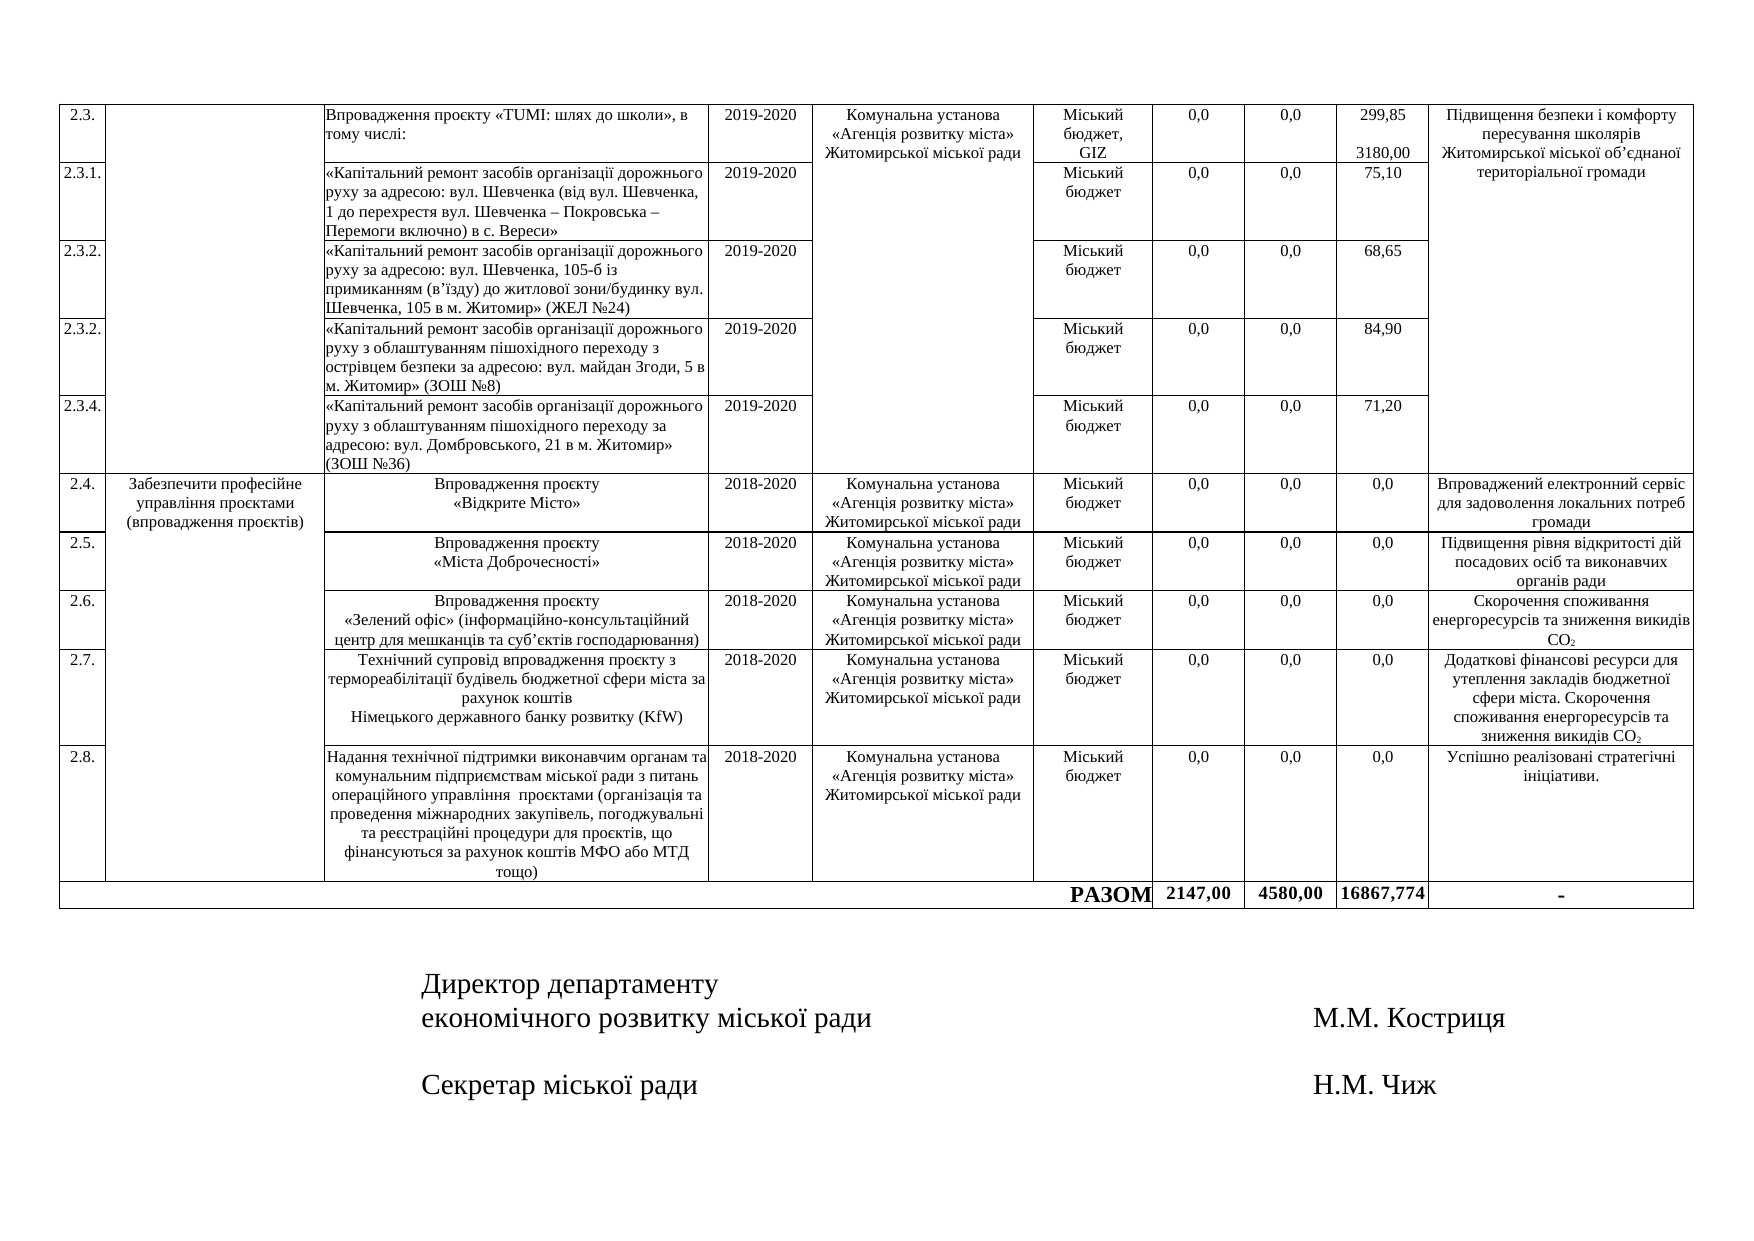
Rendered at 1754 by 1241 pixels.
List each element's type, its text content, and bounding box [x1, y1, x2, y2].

table_cell 2018-2020 [709, 591, 812, 648]
text Директор департаменту [59, 966, 1698, 1000]
table_cell 2.3.2. [60, 319, 105, 395]
table_cell 0,0 [1245, 591, 1336, 648]
table_cell Комунальна установа «Агенція розвитку міста» Житомирської міської ради [813, 591, 1033, 648]
table_cell 0,0 [1153, 319, 1244, 395]
table_cell Комунальна установа «Агенція розвитку міста» Житомирської міської ради [813, 650, 1033, 745]
table_cell 2.7. [60, 650, 105, 745]
table_cell 0,0 [1153, 105, 1244, 162]
table_cell Впроваджений електронний сервіс для задоволення локальних потреб громади [1429, 474, 1693, 531]
text економічного розвитку міської ради М.М. Костриця [59, 1000, 1698, 1033]
table_cell Міський бюджет [1034, 163, 1152, 240]
table_cell 84,90 [1337, 319, 1428, 395]
table_cell 75,10 [1337, 163, 1428, 240]
table_cell 0,0 [1245, 533, 1336, 590]
table_cell 0,0 [1245, 105, 1336, 162]
table_cell Міський бюджет [1034, 396, 1152, 473]
table_cell 2147,00 [1153, 882, 1244, 908]
table_cell 4580,00 [1245, 882, 1336, 908]
table_cell 0,0 [1245, 319, 1336, 395]
table_cell 0,0 [1153, 650, 1244, 745]
table_cell 2.3.1. [60, 163, 105, 240]
table_cell 299,85 3180,00 [1337, 105, 1428, 162]
table_cell 0,0 [1245, 746, 1336, 881]
table_cell Міський бюджет [1034, 474, 1152, 531]
table_cell 2019-2020 [709, 319, 812, 395]
table_cell 2.4. [60, 474, 105, 531]
table_cell Забезпечити професійне управління проєктами (впровадження проєктів) [106, 474, 324, 881]
table_cell 2019-2020 [709, 396, 812, 473]
table_cell «Капітальний ремонт засобів організації дорожнього руху за адресою: вул. Шевченка, 105-б із примиканням (в’їзду) до житлової зони/будинку вул. Шевченка, 105 в м. Житомир» (ЖЕЛ №24) [325, 241, 708, 317]
table_cell Додаткові фінансові ресурси для утеплення закладів бюджетної сфери міста. Скорочення споживання енергоресурсів та зниження викидів СО2 [1429, 650, 1693, 745]
table_cell Скорочення споживання енергоресурсів та зниження викидів СО2 [1429, 591, 1693, 648]
table_cell Технічний супровід впровадження проєкту з термореабілітації будівель бюджетної сфери міста за рахунок коштів Німецького державного банку розвитку (KfW) [325, 650, 708, 745]
table_cell «Капітальний ремонт засобів організації дорожнього руху за адресою: вул. Шевченка (від вул. Шевченка, 1 до перехрестя вул. Шевченка – Покровська – Перемоги включно) в с. Вереси» [325, 163, 708, 240]
table_cell 2019-2020 [709, 163, 812, 240]
table_cell 2.8. [60, 746, 105, 881]
table_cell 2018-2020 [709, 746, 812, 881]
table_cell 2.3. [60, 105, 105, 162]
table_cell - [1565, 882, 1693, 908]
table_cell Підвищення безпеки і комфорту пересування школярів Житомирської міської об’єднаної територіальної громади [1429, 105, 1693, 473]
table_cell 2.5. [60, 533, 105, 590]
table_cell 0,0 [1245, 163, 1336, 240]
table_cell 2018-2020 [709, 650, 812, 745]
table_cell 2018-2020 [709, 533, 812, 590]
table_cell 71,20 [1337, 396, 1428, 473]
table_cell «Капітальний ремонт засобів організації дорожнього руху з облаштуванням пішохідного переходу з острівцем безпеки за адресою: вул. майдан Згоди, 5 в м. Житомир» (ЗОШ №8) [325, 319, 708, 395]
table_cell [813, 105, 1033, 473]
table_cell 16867,774 [1337, 882, 1428, 908]
table_cell 0,0 [1153, 241, 1244, 317]
table_cell Міський бюджет, GIZ [1034, 105, 1152, 162]
table_cell Міський бюджет [1034, 650, 1152, 745]
table_cell 0,0 [1337, 650, 1428, 745]
table_cell 0,0 [1337, 746, 1428, 881]
table_cell 2.3.4. [60, 396, 105, 473]
table_cell 0,0 [1245, 650, 1336, 745]
table_cell «Капітальний ремонт засобів організації дорожнього руху з облаштуванням пішохідного переходу за адресою: вул. Домбровського, 21 в м. Житомир» (ЗОШ №36) [325, 396, 708, 473]
table_cell 0,0 [1153, 474, 1244, 531]
table_cell Міський бюджет [1034, 591, 1152, 648]
table_cell Міський бюджет [1034, 241, 1152, 317]
table_cell Міський бюджет [1034, 319, 1152, 395]
table_cell 0,0 [1153, 396, 1244, 473]
table_cell Надання технічної підтримки виконавчим органам та комунальним підприємствам міської ради з питань операційного управління проєктами (організація та проведення міжнародних закупівель, погоджувальні та реєстраційні процедури для проєктів, що фінансуються за рахунок коштів МФО або МТД тощо) [325, 746, 708, 881]
table_cell Комунальна установа «Агенція розвитку міста» Житомирської міської ради [813, 746, 1033, 881]
table_cell 0,0 [1245, 396, 1336, 473]
text Секретар міської ради Н.М. Чиж [59, 1067, 1698, 1101]
table_cell Комунальна установа «Агенція розвитку міста» Житомирської міської ради [813, 474, 1033, 531]
table_cell Міський бюджет [1034, 746, 1152, 881]
table_cell Впровадження проєкту «Відкрите Місто» [325, 474, 708, 531]
table_cell 2019-2020 [709, 241, 812, 317]
table_cell Успішно реалізовані стратегічні ініціативи. [1429, 746, 1693, 881]
table_cell 2019-2020 [709, 105, 812, 162]
table_cell 0,0 [1337, 591, 1428, 648]
table_cell 2018-2020 [709, 474, 812, 531]
table_cell 0,0 [1153, 746, 1244, 881]
table_cell - [1429, 882, 1558, 908]
table_cell 0,0 [1245, 474, 1336, 531]
table_cell Комунальна установа «Агенція розвитку міста» Житомирської міської ради [813, 533, 1033, 590]
table_cell 2.3.2. [60, 241, 105, 317]
table_cell 0,0 [1245, 241, 1336, 317]
table_cell 0,0 [1153, 163, 1244, 240]
table_cell Впровадження проєкту «Міста Доброчесності» [325, 533, 708, 590]
table_cell 0,0 [1153, 591, 1244, 648]
table_cell РАЗОМ [60, 882, 1152, 908]
table_cell Впровадження проєкту «ТUMI: шлях до школи», в тому числі: [325, 105, 708, 162]
table_cell 2.6. [60, 591, 105, 648]
table_cell 0,0 [1337, 474, 1428, 531]
table_cell Міський бюджет [1034, 533, 1152, 590]
table_cell 0,0 [1153, 533, 1244, 590]
table_cell Підвищення рівня відкритості дій посадових осіб та виконавчих органів ради [1429, 533, 1693, 590]
table_cell Впровадження проєкту «Зелений офіс» (інформаційно-консультаційний центр для мешканців та суб’єктів господарювання) [325, 591, 708, 648]
table_cell 0,0 [1337, 533, 1428, 590]
table_cell 68,65 [1337, 241, 1428, 317]
